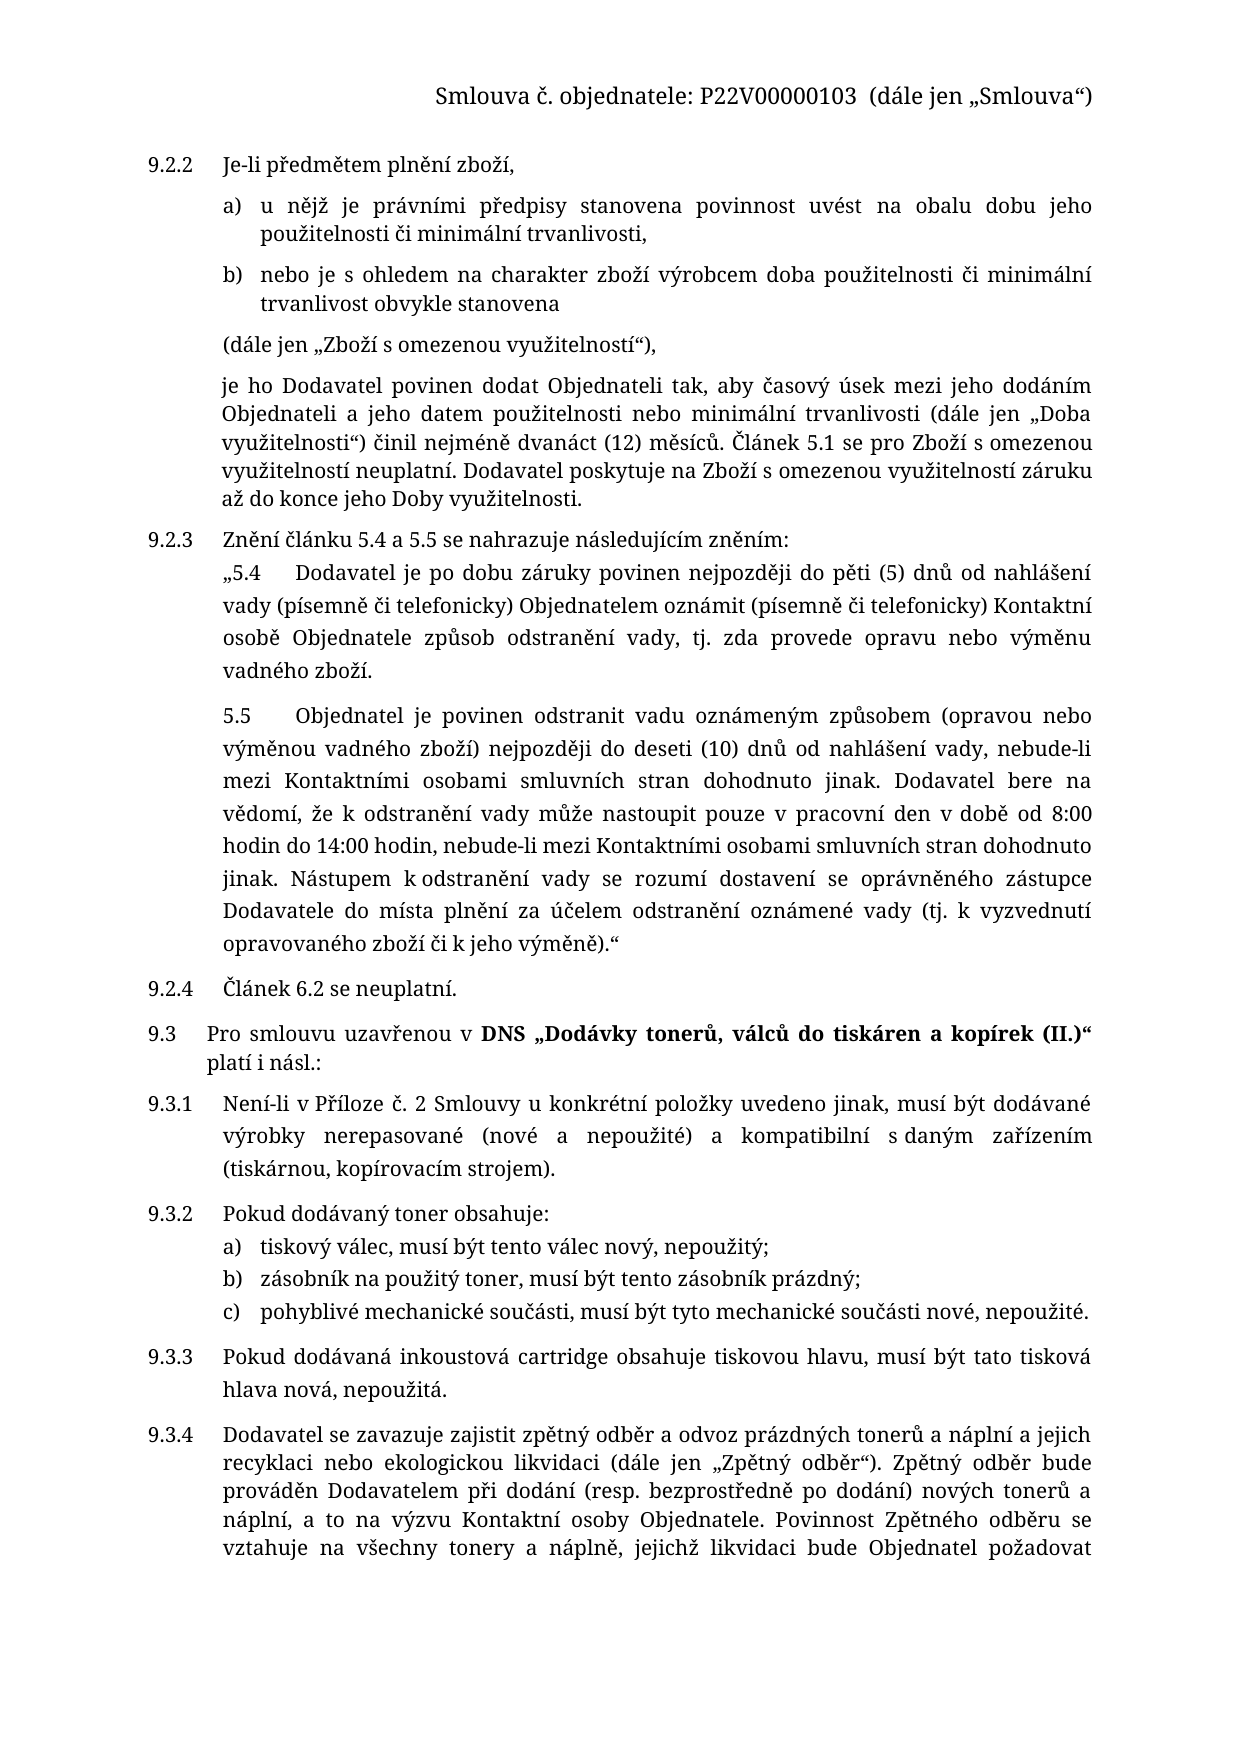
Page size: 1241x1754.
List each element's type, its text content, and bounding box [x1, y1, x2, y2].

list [148, 1420, 1093, 1562]
list tiskový válec, musí být tento válec nový, nepoužitý; [223, 1232, 1093, 1260]
list 5.5 Objednatel je povinen odstranit vadu oznámeným způsobem (opravou nebo výměnou vadného zboží) nejpozději do deseti (10) dnů od nahlášení vady, nebude-li mezi Kontaktními osobami smluvních stran dohodnuto jinak. Dodavatel bere na vědomí, že k odstranění vady může nastoupit pouze v pracovní den v době od 8:00 hodin do 14:00 hodin, nebude-li mezi Kontaktními osobami smluvních stran dohodnuto jinak. Nástupem k odstranění vady se rozumí dostavení se oprávněného zástupce Dodavatele do místa plnění za účelem odstranění oznámené vady (tj. k vyzvednutí opravovaného zboží či k jeho výměně).“ [223, 701, 1093, 958]
list „5.4 Dodavatel je po dobu záruky povinen nejpozději do pěti (5) dnů od nahlášení vady (písemně či telefonicky) Objednatelem oznámit (písemně či telefonicky) Kontaktní osobě Objednatele způsob odstranění vady, tj. zda provede opravu nebo výměnu vadného zboží. [223, 558, 1093, 684]
list Pokud dodávaná inkoustová cartridge obsahuje tiskovou hlavu, musí být tato tisková hlava nová, nepoužitá. [148, 1342, 1093, 1403]
list Není-li v Příloze č. 2 Smlouvy u konkrétní položky uvedeno jinak, musí být dodávané výrobky nerepasované (nové a nepoužité) a kompatibilní s daným zařízením (tiskárnou, kopírovacím strojem). [148, 1089, 1093, 1182]
text je ho Dodavatel povinen dodat Objednateli tak, aby časový úsek mezi jeho dodáním Objednateli a jeho datem použitelnosti nebo minimální trvanlivosti (dále jen „Doba využitelnosti“) činil nejméně dvanáct (12) měsíců. Článek 5.1 se pro Zboží s omezenou využitelností neuplatní. Dodavatel poskytuje na Zboží s omezenou využitelností záruku až do konce jeho Doby využitelnosti. [221, 371, 1093, 513]
list nebo je s ohledem na charakter zboží výrobcem doba použitelnosti či minimální trvanlivost obvykle stanovena [223, 261, 1093, 317]
list Znění článku 5.4 a 5.5 se nahrazuje následujícím zněním: [148, 526, 1093, 554]
list Je-li předmětem plnění zboží, [148, 150, 1093, 179]
list u nějž je právními předpisy stanovena povinnost uvést na obalu dobu jeho použitelnosti či minimální trvanlivosti, [223, 191, 1093, 248]
list Článek 6.2 se neuplatní. [148, 974, 1093, 1003]
text (dále jen „Zboží s omezenou využitelností“), [223, 330, 1093, 358]
list Pro smlouvu uzavřenou v DNS „Dodávky tonerů, válců do tiskáren a kopírek (II.)“ platí i násl.: [148, 1019, 1093, 1076]
list Pokud dodávaný toner obsahuje: [148, 1199, 1093, 1228]
list zásobník na použitý toner, musí být tento zásobník prázdný; [223, 1264, 1093, 1293]
list pohyblivé mechanické součásti, musí být tyto mechanické součásti nové, nepoužité. [223, 1297, 1093, 1325]
